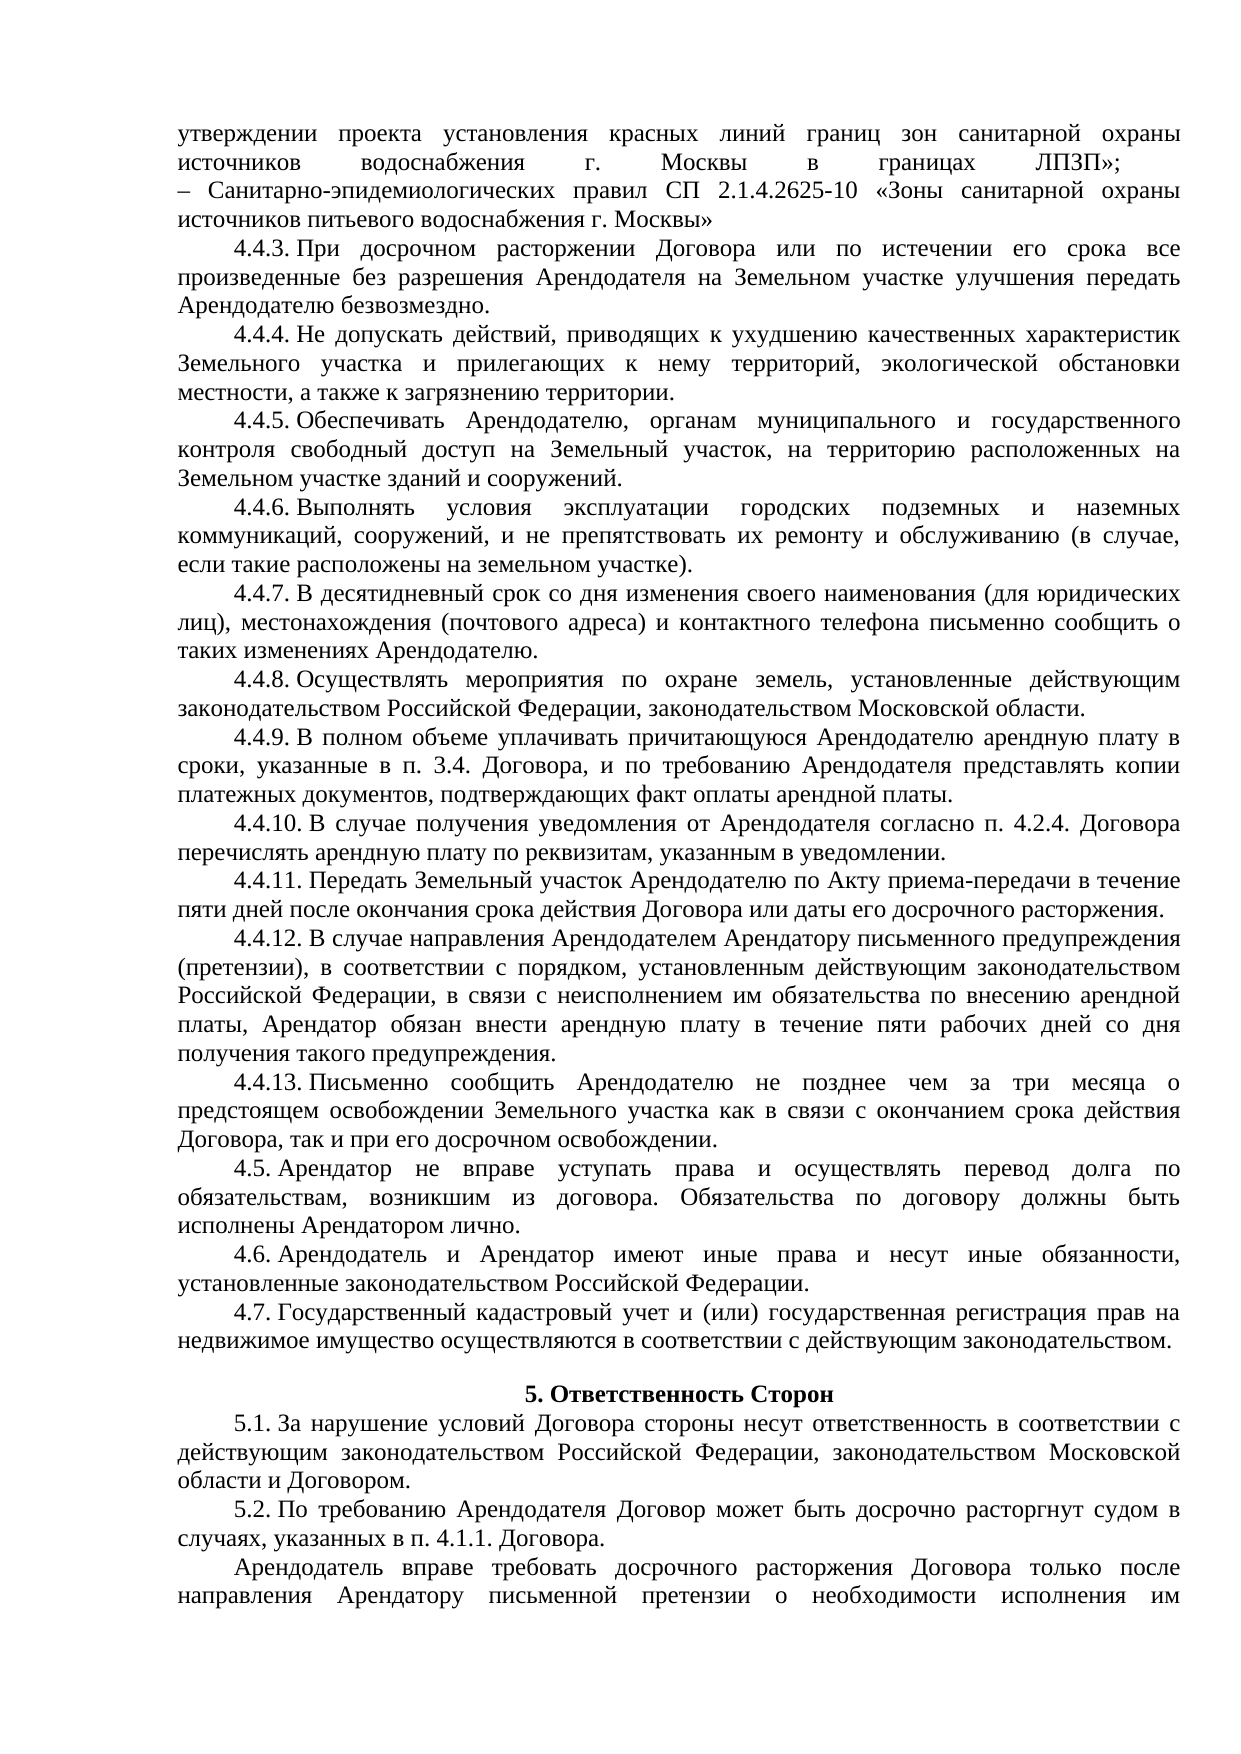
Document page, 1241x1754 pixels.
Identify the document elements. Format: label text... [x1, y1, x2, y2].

text 4.4.13. Письменно сообщить Арендодателю не позднее чем за три месяца о предстоящем освобождении Земельного участка как в связи с окончанием срока действия Договора, так и при его досрочном освобождении. [177, 1067, 1181, 1153]
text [177, 1552, 1181, 1609]
text 4.4.4. Не допускать действий, приводящих к ухудшению качественных характеристик Земельного участка и прилегающих к нему территорий, экологической обстановки местности, а также к загрязнению территории. [177, 319, 1181, 406]
text 4.6. Арендодатель и Арендатор имеют иные права и несут иные обязанности, установленные законодательством Российской Федерации. [177, 1239, 1181, 1297]
text 4.4.3. При досрочном расторжении Договора или по истечении его срока все произведенные без разрешения Арендодателя на Земельном участке улучшения передать Арендодателю безвозмездно. [177, 233, 1181, 319]
text 4.4.12. В случае направления Арендодателем Арендатору письменного предупреждения (претензии), в соответствии с порядком, установленным действующим законодательством Российской Федерации, в связи с неисполнением им обязательства по внесению арендной платы, Арендатор обязан внести арендную плату в течение пяти рабочих дней со дня получения такого предупреждения. [177, 923, 1181, 1067]
text 4.4.6. Выполнять условия эксплуатации городских подземных и наземных коммуникаций, сооружений, и не препятствовать их ремонту и обслуживанию (в случае, если такие расположены на земельном участке). [177, 492, 1181, 578]
text 4.5. Арендатор не вправе уступать права и осуществлять перевод долга по обязательствам, возникшим из договора. Обязательства по договору должны быть исполнены Арендатором лично. [177, 1153, 1181, 1239]
text 4.7. Государственный кадастровый учет и (или) государственная регистрация прав на недвижимое имущество осуществляются в соответствии с действующим законодательством. [177, 1297, 1181, 1354]
text 5. Ответственность Сторон [177, 1379, 1181, 1408]
text 4.4.9. В полном объеме уплачивать причитающуюся Арендодателю арендную плату в сроки, указанные в п. 3.4. Договора, и по требованию Арендодателя представлять копии платежных документов, подтверждающих факт оплаты арендной платы. [177, 722, 1181, 808]
text 4.4.8. Осуществлять мероприятия по охране земель, установленные действующим законодательством Российской Федерации, законодательством Московской области. [177, 664, 1181, 722]
text 5.1. За нарушение условий Договора стороны несут ответственность в соответствии с действующим законодательством Российской Федерации, законодательством Московской области и Договором. [177, 1408, 1181, 1494]
text 4.4.10. В случае получения уведомления от Арендодателя согласно п. 4.2.4. Договора перечислять арендную плату по реквизитам, указанным в уведомлении. [177, 808, 1181, 866]
text 5.2. По требованию Арендодателя Договор может быть досрочно расторгнут судом в случаях, указанных в п. 4.1.1. Договора. [177, 1494, 1181, 1552]
text 4.4.11. Передать Земельный участок Арендодателю по Акту приема-передачи в течение пяти дней после окончания срока действия Договора или даты его досрочного расторжения. [177, 866, 1181, 923]
text 4.4.5. Обеспечивать Арендодателю, органам муниципального и государственного контроля свободный доступ на Земельный участок, на территорию расположенных на Земельном участке зданий и сооружений. [177, 406, 1181, 492]
text 4.4.7. В десятидневный срок со дня изменения своего наименования (для юридических лиц), местонахождения (почтового адреса) и контактного телефона письменно сообщить о таких изменениях Арендодателю. [177, 578, 1181, 664]
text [177, 118, 1181, 233]
